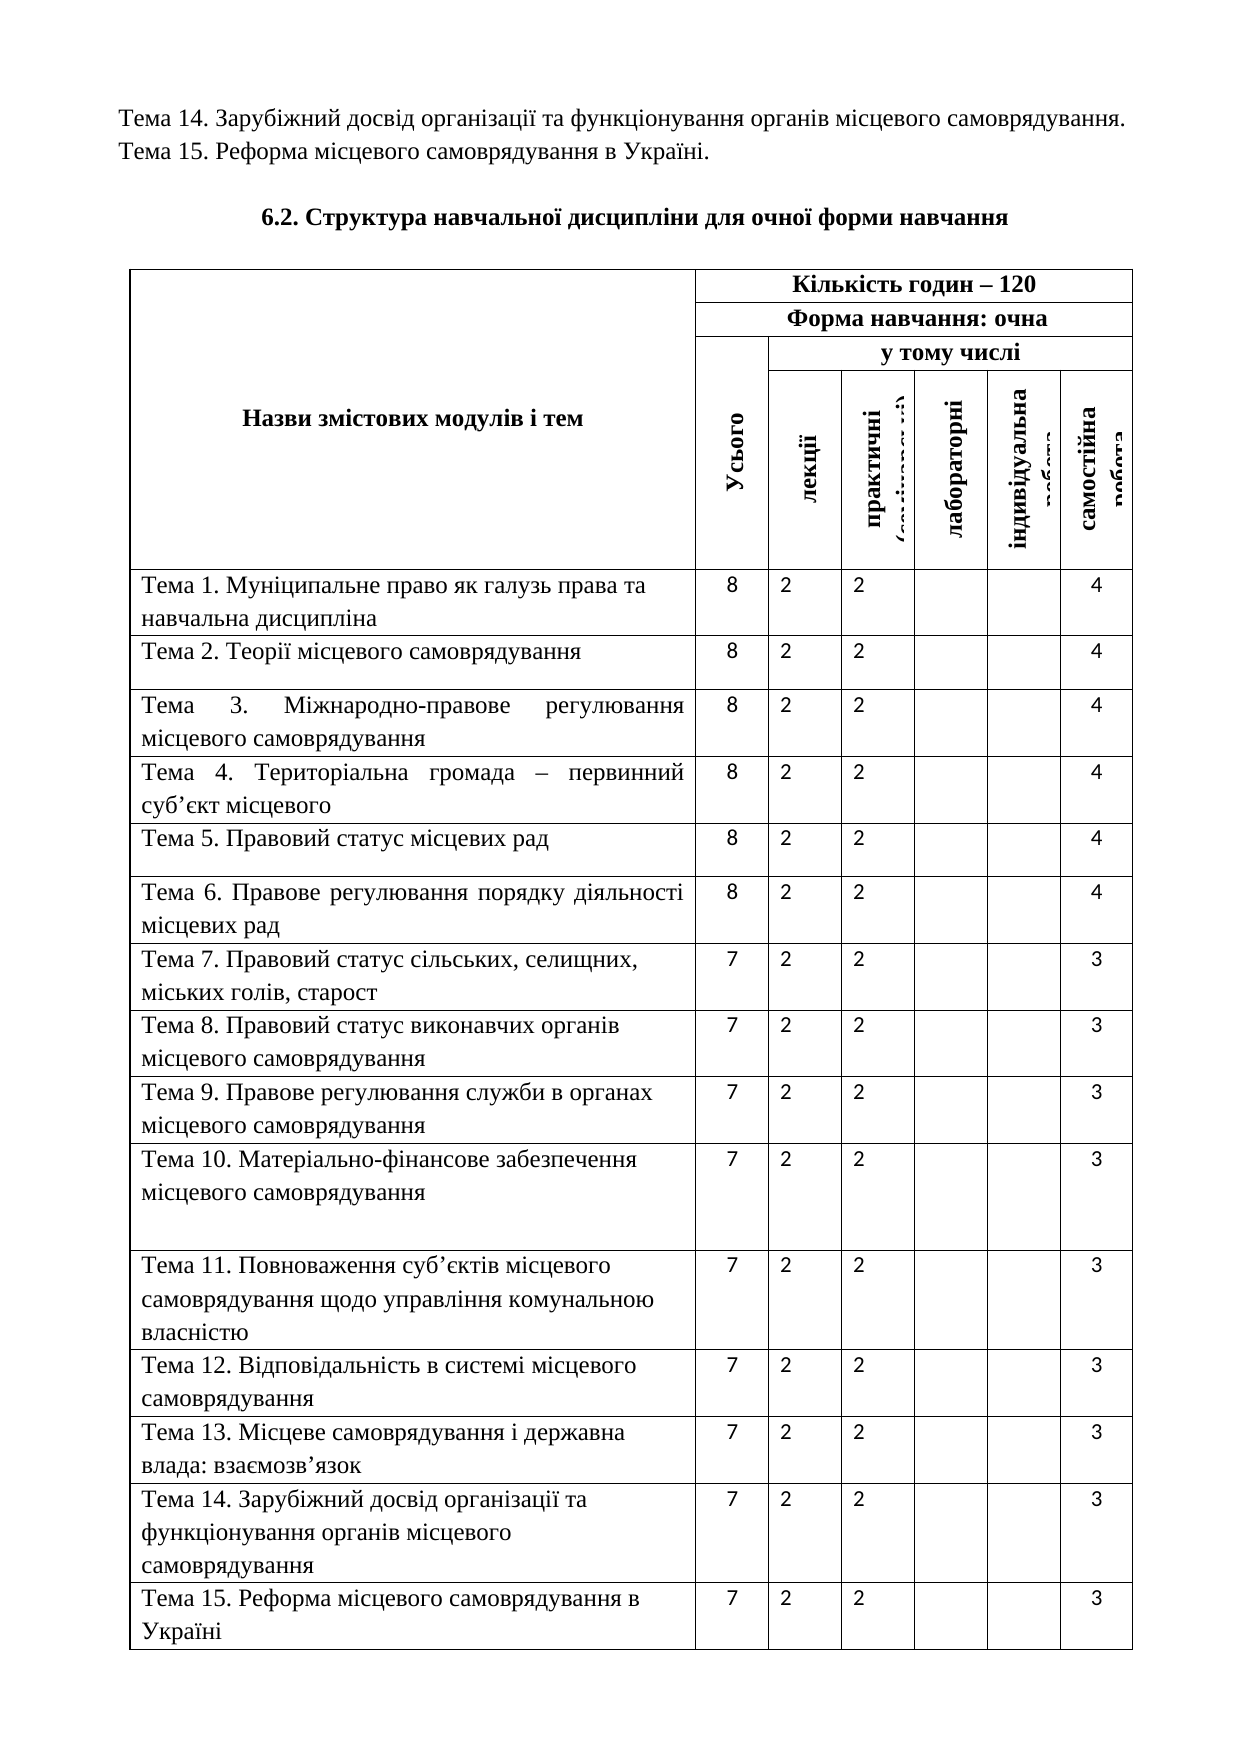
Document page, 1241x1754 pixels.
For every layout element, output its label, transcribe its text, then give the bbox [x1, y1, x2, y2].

table_cell 2 [842, 1144, 914, 1249]
table_cell 3 [1061, 1583, 1132, 1649]
table_cell [988, 1144, 1060, 1249]
table_cell [988, 1251, 1060, 1349]
table_cell 2 [842, 1484, 914, 1582]
table_cell 4 [1061, 636, 1132, 689]
table_cell [915, 1077, 987, 1143]
table_cell самостійна робота [1061, 371, 1132, 569]
table_cell 2 [769, 944, 841, 1009]
table_cell [988, 636, 1060, 689]
table_cell Тема 1. Муніципальне право як галузь права та навчальна дисципліна [131, 570, 695, 635]
table_cell 2 [769, 877, 841, 943]
table_cell [988, 944, 1060, 1009]
table_cell Тема 12. Відповідальність в системі місцевого самоврядування [131, 1350, 695, 1416]
table_cell 2 [769, 1484, 841, 1582]
table_cell [988, 1350, 1060, 1416]
table_cell [988, 877, 1060, 943]
table_cell 3 [1061, 1350, 1132, 1416]
table_cell Тема 11. Повноваження суб’єктів місцевого самоврядування щодо управління комунальною власністю [131, 1251, 695, 1349]
table_cell 2 [769, 1011, 841, 1076]
table_cell 8 [696, 636, 768, 689]
table_cell 3 [1061, 1077, 1132, 1143]
table_cell 2 [769, 636, 841, 689]
table_cell Тема 9. Правове регулювання служби в органах місцевого самоврядування [131, 1077, 695, 1143]
table_cell 2 [769, 1350, 841, 1416]
table_cell 2 [842, 1251, 914, 1349]
table_cell 2 [842, 1350, 914, 1416]
table_cell [915, 1144, 987, 1249]
table_cell 2 [769, 1583, 841, 1649]
table_cell Тема 5. Правовий статус місцевих рад [131, 824, 695, 876]
table_cell Усього [696, 337, 768, 569]
table_cell [915, 1350, 987, 1416]
table_cell 3 [1061, 1417, 1132, 1483]
table_cell [988, 1583, 1060, 1649]
table_cell [988, 824, 1060, 876]
table_cell 2 [842, 944, 914, 1009]
table_cell 7 [696, 1011, 768, 1076]
table_cell 3 [1061, 1011, 1132, 1076]
table_cell Тема 4. Територіальна громада – первинний суб’єкт місцевого [131, 757, 695, 822]
table_cell 4 [1061, 757, 1132, 822]
table_cell 7 [696, 1144, 768, 1249]
table_cell 7 [696, 1077, 768, 1143]
text Тема 14. Зарубіжний досвід організації та функціонування органів місцевого самоврядування. [118, 103, 1152, 132]
table_cell 2 [769, 757, 841, 822]
table_cell [915, 1011, 987, 1076]
table_cell [915, 1583, 987, 1649]
table_cell Тема 6. Правове регулювання порядку діяльності місцевих рад [131, 877, 695, 943]
table_cell 2 [842, 877, 914, 943]
text 6.2. Структура навчальної дисципліни для очної форми навчання [118, 202, 1152, 231]
table_cell 2 [842, 570, 914, 635]
table_cell 2 [842, 1011, 914, 1076]
table_cell Тема 15. Реформа місцевого самоврядування в Україні [131, 1583, 695, 1649]
table_cell [915, 824, 987, 876]
table_cell [988, 1011, 1060, 1076]
table_cell 7 [696, 944, 768, 1009]
table_cell 3 [1061, 1484, 1132, 1582]
table_cell лабораторні [915, 371, 987, 569]
table_cell Тема 13. Місцеве самоврядування і державна влада: взаємозв’язок [131, 1417, 695, 1483]
table_cell 8 [696, 690, 768, 756]
table_cell 4 [1061, 690, 1132, 756]
table_cell 2 [769, 1417, 841, 1483]
table_cell [915, 636, 987, 689]
table_cell 4 [1061, 824, 1132, 876]
table_cell 3 [1061, 1251, 1132, 1349]
table_cell лекції [769, 371, 841, 569]
table_cell 3 [1061, 1144, 1132, 1249]
text Тема 15. Реформа місцевого самоврядування в Україні. [118, 136, 1152, 165]
table_cell 4 [1061, 570, 1132, 635]
table_cell 7 [696, 1484, 768, 1582]
table_cell 3 [1061, 944, 1132, 1009]
table_cell [915, 1417, 987, 1483]
table_cell 2 [769, 1144, 841, 1249]
table_header Кількість годин – 120 [696, 270, 1132, 302]
table_header Назви змістових модулів і тем [131, 270, 695, 569]
table_cell 7 [696, 1350, 768, 1416]
table_cell 8 [696, 824, 768, 876]
table_cell [988, 570, 1060, 635]
table_cell Форма навчання: очна [696, 303, 1132, 336]
table_cell 2 [842, 690, 914, 756]
table_cell 2 [842, 1077, 914, 1143]
table_cell 2 [842, 824, 914, 876]
table_cell Тема 3. Міжнародно-правове регулювання місцевого самоврядування [131, 690, 695, 756]
table_cell індивідуальна робота [988, 371, 1060, 569]
table_cell 8 [696, 570, 768, 635]
table_cell 7 [696, 1583, 768, 1649]
table_cell [988, 690, 1060, 756]
table_cell [915, 757, 987, 822]
table_cell 2 [769, 1077, 841, 1143]
table_cell 8 [696, 877, 768, 943]
table_cell [915, 690, 987, 756]
table_cell Тема 10. Матеріально-фінансове забезпечення місцевого самоврядування [131, 1144, 695, 1249]
table_cell 2 [842, 1417, 914, 1483]
table_cell практичні (семінарські) [842, 371, 914, 569]
table_cell у тому числі [769, 337, 1132, 369]
table_cell [915, 570, 987, 635]
table_cell 4 [1061, 877, 1132, 943]
table_cell 2 [842, 757, 914, 822]
table_cell [988, 757, 1060, 822]
table_cell Тема 2. Теорії місцевого самоврядування [131, 636, 695, 689]
table_cell [988, 1077, 1060, 1143]
table_cell Тема 8. Правовий статус виконавчих органів місцевого самоврядування [131, 1011, 695, 1076]
table_cell [915, 1484, 987, 1582]
table_cell 2 [769, 1251, 841, 1349]
table_cell 2 [769, 570, 841, 635]
table_cell 7 [696, 1251, 768, 1349]
table_cell [915, 877, 987, 943]
table_cell [915, 944, 987, 1009]
table_cell [915, 1251, 987, 1349]
table_cell 7 [696, 1417, 768, 1483]
table_cell 8 [696, 757, 768, 822]
table_cell Тема 7. Правовий статус сільських, селищних, міських голів, старост [131, 944, 695, 1009]
table_cell 2 [769, 824, 841, 876]
table_cell [988, 1484, 1060, 1582]
table_cell 2 [842, 636, 914, 689]
table_cell [988, 1417, 1060, 1483]
table_cell 2 [769, 690, 841, 756]
table_cell Тема 14. Зарубіжний досвід організації та функціонування органів місцевого самоврядування [131, 1484, 695, 1582]
table_cell 2 [842, 1583, 914, 1649]
